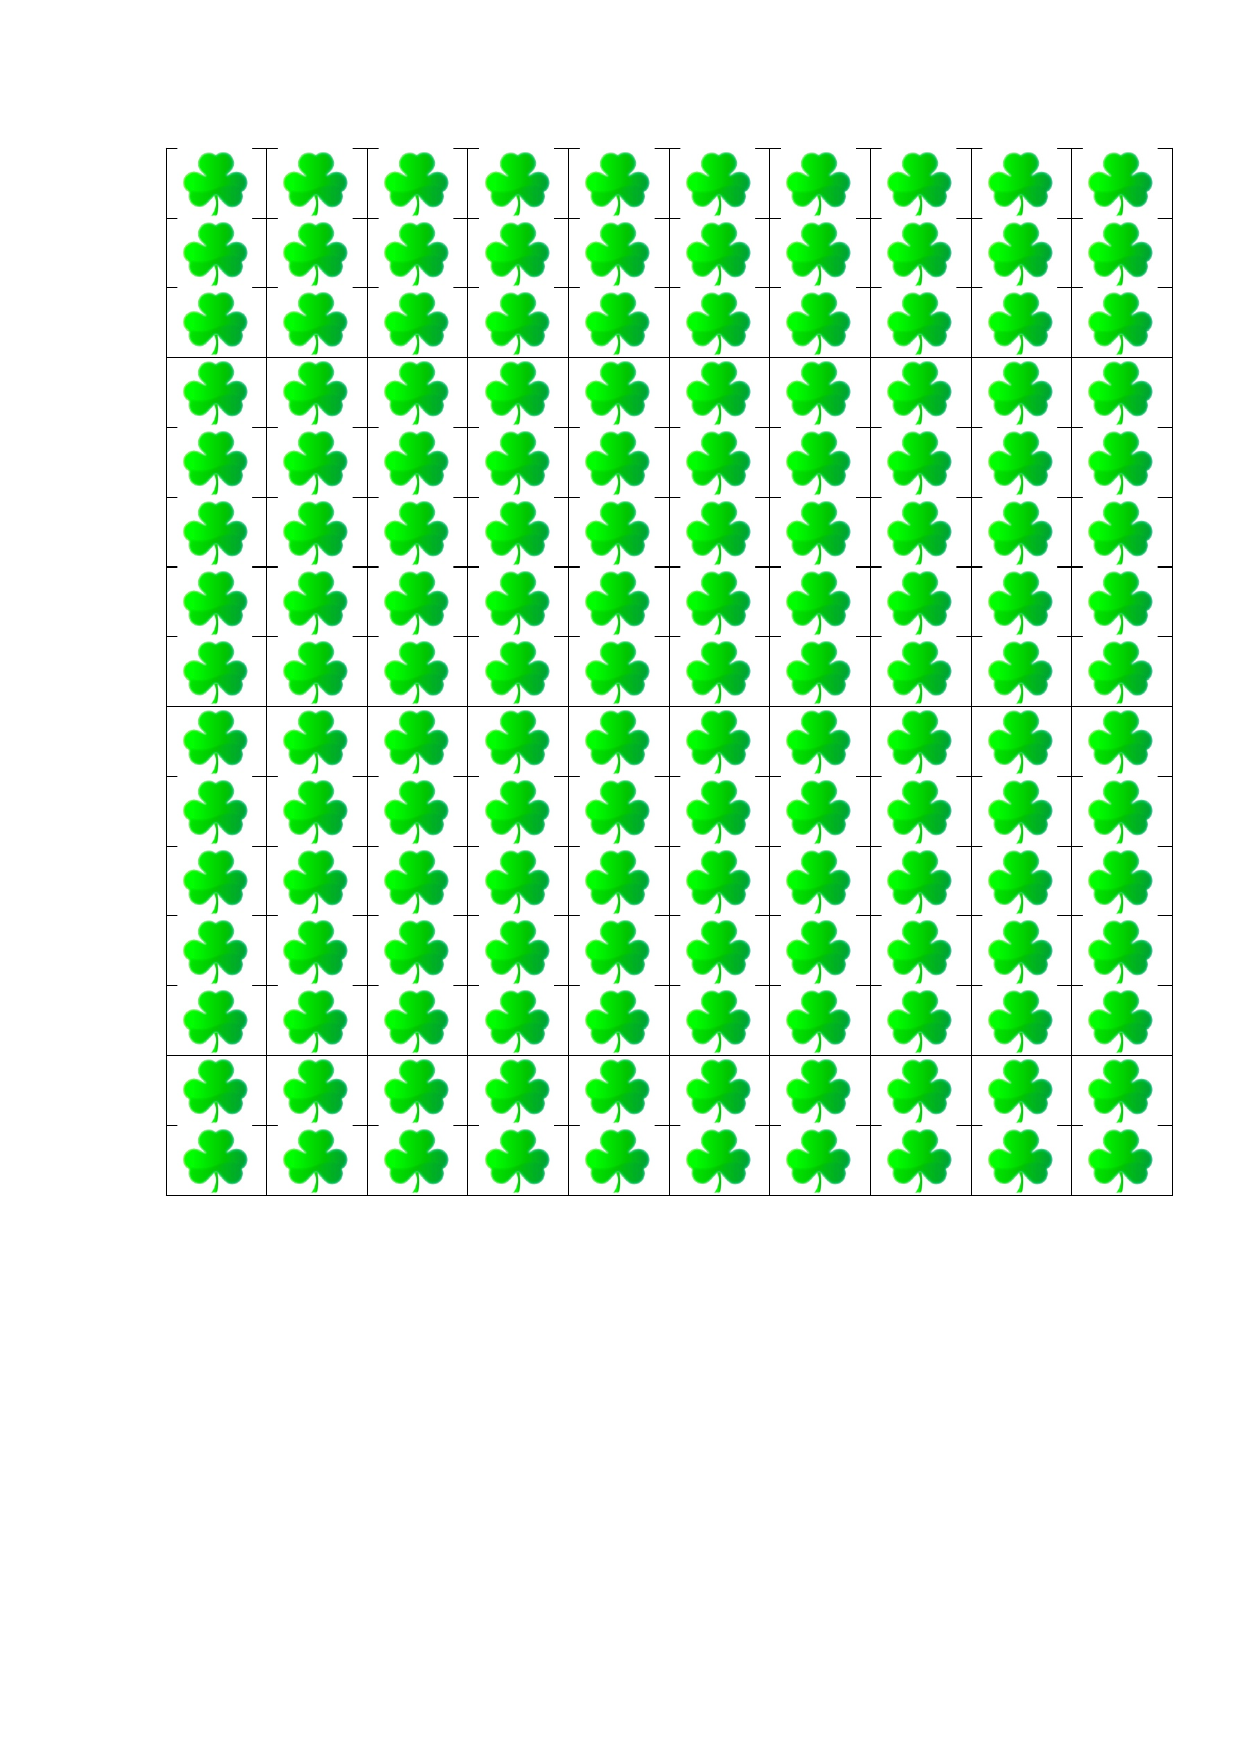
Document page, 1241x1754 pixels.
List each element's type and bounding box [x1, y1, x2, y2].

table_cell [353, 498, 367, 566]
table_cell [253, 1126, 266, 1194]
table_cell [454, 288, 467, 357]
table_cell [756, 568, 769, 636]
picture [881, 358, 957, 706]
table_cell [454, 986, 467, 1055]
table_cell [167, 358, 177, 427]
table_cell [267, 288, 277, 357]
table_cell [871, 1056, 881, 1125]
table_cell [454, 1056, 467, 1125]
table_cell [655, 288, 669, 357]
picture [781, 358, 856, 706]
table_cell [368, 568, 378, 636]
table_header [770, 149, 781, 217]
table_cell [454, 637, 467, 706]
table_cell [368, 707, 378, 776]
table_cell [856, 986, 870, 1055]
table_cell [1158, 707, 1172, 776]
table_cell [368, 428, 378, 497]
table_cell [1072, 1126, 1082, 1194]
table_header [454, 149, 467, 217]
table_cell [1058, 1126, 1071, 1194]
picture [378, 707, 454, 1055]
table_cell [670, 986, 680, 1055]
table_cell [1058, 219, 1071, 287]
table_cell [972, 428, 982, 497]
picture [982, 148, 1058, 357]
table_cell [267, 358, 277, 427]
picture [781, 1056, 856, 1195]
table_cell [454, 707, 467, 776]
table_cell [1058, 916, 1071, 985]
table_cell [253, 637, 266, 706]
table_cell [856, 498, 870, 566]
table_cell [353, 777, 367, 846]
picture [277, 148, 353, 357]
picture [479, 358, 554, 706]
table_cell [1058, 498, 1071, 566]
table_cell [871, 1126, 881, 1194]
table_cell [655, 428, 669, 497]
table_cell [454, 358, 467, 427]
table_cell [353, 1126, 367, 1194]
table_cell [368, 777, 378, 846]
table_cell [1072, 288, 1082, 357]
table_cell [957, 777, 971, 846]
table_cell [1158, 777, 1172, 846]
picture [680, 148, 756, 357]
table_cell [569, 777, 579, 846]
table_cell [972, 568, 982, 636]
table_cell [1158, 568, 1172, 636]
table_cell [972, 498, 982, 566]
table_cell [368, 358, 378, 427]
table_cell [1058, 986, 1071, 1055]
table_cell [670, 288, 680, 357]
table_cell [670, 916, 680, 985]
table_header [167, 149, 177, 217]
table_cell [253, 568, 266, 636]
table_cell [1058, 707, 1071, 776]
picture [982, 707, 1058, 1055]
table_cell [554, 219, 568, 287]
table_cell [756, 219, 769, 287]
table_cell [957, 568, 971, 636]
table_cell [253, 847, 266, 915]
table_cell [468, 847, 479, 915]
table_cell [167, 986, 177, 1055]
table_cell [454, 498, 467, 566]
table_cell [856, 219, 870, 287]
table_cell [167, 1056, 177, 1125]
picture [881, 148, 957, 357]
picture [579, 358, 655, 706]
table_cell [167, 498, 177, 566]
picture [982, 358, 1058, 706]
table_cell [670, 568, 680, 636]
table_cell [569, 358, 579, 427]
table_cell [454, 428, 467, 497]
table_cell [655, 568, 669, 636]
table_cell [167, 428, 177, 497]
table_cell [554, 986, 568, 1055]
table_cell [368, 498, 378, 566]
table_cell [253, 916, 266, 985]
table_cell [655, 358, 669, 427]
table_cell [1072, 219, 1082, 287]
table_cell [554, 916, 568, 985]
table_cell [468, 637, 479, 706]
table_cell [1158, 358, 1172, 427]
table_cell [569, 219, 579, 287]
table_cell [267, 986, 277, 1055]
table_cell [368, 288, 378, 357]
table_cell [368, 847, 378, 915]
table_cell [167, 288, 177, 357]
picture [579, 1056, 655, 1195]
table_cell [454, 1126, 467, 1194]
table_cell [871, 637, 881, 706]
table_cell [468, 916, 479, 985]
table_cell [770, 1126, 781, 1194]
picture [1082, 707, 1158, 1055]
picture [579, 707, 655, 1055]
table_cell [1058, 1056, 1071, 1125]
table_cell [267, 568, 277, 636]
table_cell [972, 1126, 982, 1194]
table_cell [871, 568, 881, 636]
picture [177, 148, 253, 357]
picture [479, 148, 554, 357]
table_cell [267, 847, 277, 915]
table_cell [468, 219, 479, 287]
table_cell [770, 498, 781, 566]
table_cell [167, 777, 177, 846]
table_cell [454, 219, 467, 287]
table_cell [670, 1056, 680, 1125]
table_header [655, 149, 669, 217]
picture [680, 358, 756, 706]
table_cell [856, 847, 870, 915]
table_cell [554, 777, 568, 846]
table_cell [957, 1056, 971, 1125]
table_cell [167, 916, 177, 985]
table_cell [856, 568, 870, 636]
picture [479, 1056, 554, 1195]
table_cell [1058, 777, 1071, 846]
table_cell [871, 498, 881, 566]
table_header [267, 149, 277, 217]
table_cell [756, 358, 769, 427]
table_cell [569, 568, 579, 636]
table_cell [1158, 847, 1172, 915]
picture [680, 1056, 756, 1195]
table_cell [353, 986, 367, 1055]
picture [680, 707, 756, 1055]
picture [378, 148, 454, 357]
table_cell [1072, 498, 1082, 566]
picture [881, 1056, 957, 1195]
table_cell [554, 288, 568, 357]
table_header [957, 149, 971, 217]
table_cell [368, 986, 378, 1055]
table_cell [267, 707, 277, 776]
table_cell [267, 1056, 277, 1125]
table_cell [655, 219, 669, 287]
table_cell [353, 1056, 367, 1125]
picture [982, 1056, 1058, 1195]
table_cell [957, 288, 971, 357]
table_cell [856, 777, 870, 846]
table_cell [1058, 847, 1071, 915]
table_cell [454, 568, 467, 636]
table_cell [655, 498, 669, 566]
table_cell [670, 637, 680, 706]
table_cell [167, 1126, 177, 1194]
table_cell [1058, 288, 1071, 357]
table_cell [468, 1126, 479, 1194]
table_cell [1072, 916, 1082, 985]
table_cell [353, 637, 367, 706]
table_cell [670, 358, 680, 427]
table_cell [770, 428, 781, 497]
table_cell [756, 1126, 769, 1194]
table_cell [1058, 568, 1071, 636]
table_cell [554, 1056, 568, 1125]
table_cell [856, 288, 870, 357]
table_cell [353, 219, 367, 287]
table_cell [253, 986, 266, 1055]
table_cell [1158, 1126, 1172, 1194]
table_cell [1058, 358, 1071, 427]
picture [177, 1056, 253, 1195]
table_cell [770, 637, 781, 706]
table_cell [871, 986, 881, 1055]
table_cell [368, 219, 378, 287]
table_cell [856, 707, 870, 776]
table_cell [167, 568, 177, 636]
table_cell [655, 707, 669, 776]
table_header [569, 149, 579, 217]
table_cell [1072, 986, 1082, 1055]
table_cell [770, 707, 781, 776]
table_cell [1158, 288, 1172, 357]
table_cell [756, 288, 769, 357]
table_cell [554, 707, 568, 776]
table_cell [569, 707, 579, 776]
table_cell [1158, 219, 1172, 287]
table_cell [655, 777, 669, 846]
table_header [253, 149, 266, 217]
table_cell [756, 498, 769, 566]
table_cell [454, 847, 467, 915]
table_cell [1072, 1056, 1082, 1125]
table_cell [253, 498, 266, 566]
table_cell [468, 1056, 479, 1125]
table_cell [972, 916, 982, 985]
table_cell [554, 637, 568, 706]
table_cell [1072, 847, 1082, 915]
table_cell [468, 986, 479, 1055]
picture [881, 707, 957, 1055]
table_cell [454, 916, 467, 985]
table_cell [957, 707, 971, 776]
table_header [368, 149, 378, 217]
table_cell [856, 1126, 870, 1194]
table_cell [569, 986, 579, 1055]
table_cell [655, 1126, 669, 1194]
table_cell [167, 707, 177, 776]
table_cell [368, 916, 378, 985]
picture [781, 707, 856, 1055]
picture [579, 148, 655, 357]
table_cell [253, 428, 266, 497]
table_cell [972, 707, 982, 776]
table_cell [957, 986, 971, 1055]
table_cell [253, 707, 266, 776]
table_cell [957, 1126, 971, 1194]
table_cell [856, 428, 870, 497]
table_cell [1158, 498, 1172, 566]
table_cell [353, 916, 367, 985]
table_cell [670, 428, 680, 497]
table_cell [770, 986, 781, 1055]
table_cell [972, 358, 982, 427]
table_cell [267, 916, 277, 985]
table_cell [756, 777, 769, 846]
table_cell [770, 358, 781, 427]
table_header [1072, 149, 1082, 217]
table_cell [655, 847, 669, 915]
picture [1082, 148, 1158, 357]
table_cell [267, 1126, 277, 1194]
picture [1082, 1056, 1158, 1195]
picture [1082, 358, 1158, 706]
table_cell [267, 637, 277, 706]
table_cell [1158, 916, 1172, 985]
table_cell [670, 1126, 680, 1194]
table_cell [267, 219, 277, 287]
table_cell [670, 847, 680, 915]
table_cell [972, 637, 982, 706]
table_cell [554, 1126, 568, 1194]
table_cell [167, 219, 177, 287]
table_cell [670, 777, 680, 846]
table_cell [655, 1056, 669, 1125]
table_cell [1072, 428, 1082, 497]
table_cell [1072, 777, 1082, 846]
table_cell [569, 1056, 579, 1125]
table_cell [468, 498, 479, 566]
table_cell [1158, 1056, 1172, 1125]
table_cell [856, 637, 870, 706]
table_cell [856, 916, 870, 985]
table_header [756, 149, 769, 217]
table_cell [253, 288, 266, 357]
table_cell [972, 986, 982, 1055]
table_cell [972, 847, 982, 915]
table_cell [569, 847, 579, 915]
table_cell [253, 219, 266, 287]
table_cell [770, 777, 781, 846]
table_cell [670, 498, 680, 566]
table_cell [468, 358, 479, 427]
table_cell [871, 777, 881, 846]
table_cell [554, 847, 568, 915]
table_cell [368, 1056, 378, 1125]
table_cell [756, 1056, 769, 1125]
table_cell [871, 847, 881, 915]
table_cell [253, 777, 266, 846]
table_cell [770, 916, 781, 985]
picture [277, 707, 353, 1055]
table_header [670, 149, 680, 217]
table_cell [756, 707, 769, 776]
table_cell [353, 847, 367, 915]
table_cell [1072, 637, 1082, 706]
table_cell [353, 428, 367, 497]
table_cell [267, 428, 277, 497]
table_header [468, 149, 479, 217]
table_header [972, 149, 982, 217]
table_cell [972, 219, 982, 287]
table_cell [972, 288, 982, 357]
table_cell [972, 777, 982, 846]
table_cell [468, 428, 479, 497]
table_cell [253, 1056, 266, 1125]
table_cell [1072, 358, 1082, 427]
table_cell [957, 637, 971, 706]
table_cell [770, 219, 781, 287]
table_cell [454, 777, 467, 846]
table_cell [770, 288, 781, 357]
table_cell [468, 707, 479, 776]
table_cell [856, 358, 870, 427]
picture [277, 358, 353, 706]
table_cell [655, 916, 669, 985]
table_cell [267, 777, 277, 846]
table_header [353, 149, 367, 217]
table_cell [353, 288, 367, 357]
table_cell [267, 498, 277, 566]
table_cell [957, 916, 971, 985]
table_cell [569, 916, 579, 985]
table_cell [569, 498, 579, 566]
table_cell [1072, 568, 1082, 636]
table_cell [670, 219, 680, 287]
table_cell [655, 986, 669, 1055]
table_header [871, 149, 881, 217]
table_cell [770, 1056, 781, 1125]
table_cell [554, 358, 568, 427]
table_cell [770, 847, 781, 915]
picture [177, 707, 253, 1055]
table_cell [468, 568, 479, 636]
table_cell [972, 1056, 982, 1125]
table_header [856, 149, 870, 217]
table_cell [569, 637, 579, 706]
picture [479, 707, 554, 1055]
table_cell [1158, 637, 1172, 706]
table_cell [368, 1126, 378, 1194]
picture [781, 148, 856, 357]
table_cell [353, 707, 367, 776]
table_cell [569, 288, 579, 357]
table_cell [1158, 428, 1172, 497]
table_cell [871, 428, 881, 497]
table_cell [353, 568, 367, 636]
picture [177, 358, 253, 706]
table_cell [554, 498, 568, 566]
table_cell [756, 986, 769, 1055]
table_cell [871, 707, 881, 776]
table_cell [957, 428, 971, 497]
table_cell [368, 637, 378, 706]
table_cell [1072, 707, 1082, 776]
table_cell [167, 637, 177, 706]
table_cell [167, 847, 177, 915]
table_cell [957, 219, 971, 287]
table_cell [871, 288, 881, 357]
picture [378, 358, 454, 706]
table_header [1058, 149, 1071, 217]
picture [277, 1056, 353, 1195]
table_cell [569, 1126, 579, 1194]
table_cell [957, 847, 971, 915]
table_cell [554, 428, 568, 497]
table_cell [756, 916, 769, 985]
table_cell [655, 637, 669, 706]
table_cell [253, 358, 266, 427]
table_cell [770, 568, 781, 636]
table_header [1158, 149, 1172, 217]
table_cell [353, 358, 367, 427]
table_cell [856, 1056, 870, 1125]
table_cell [670, 707, 680, 776]
table_cell [871, 219, 881, 287]
table_cell [957, 498, 971, 566]
table_header [554, 149, 568, 217]
table_cell [1158, 986, 1172, 1055]
table_cell [468, 777, 479, 846]
table_cell [756, 847, 769, 915]
picture [378, 1056, 454, 1195]
table_cell [756, 637, 769, 706]
table_cell [871, 916, 881, 985]
table_cell [569, 428, 579, 497]
table_cell [871, 358, 881, 427]
table_cell [554, 568, 568, 636]
table_cell [957, 358, 971, 427]
table_cell [756, 428, 769, 497]
table_cell [468, 288, 479, 357]
table_cell [1058, 428, 1071, 497]
table_cell [1058, 637, 1071, 706]
